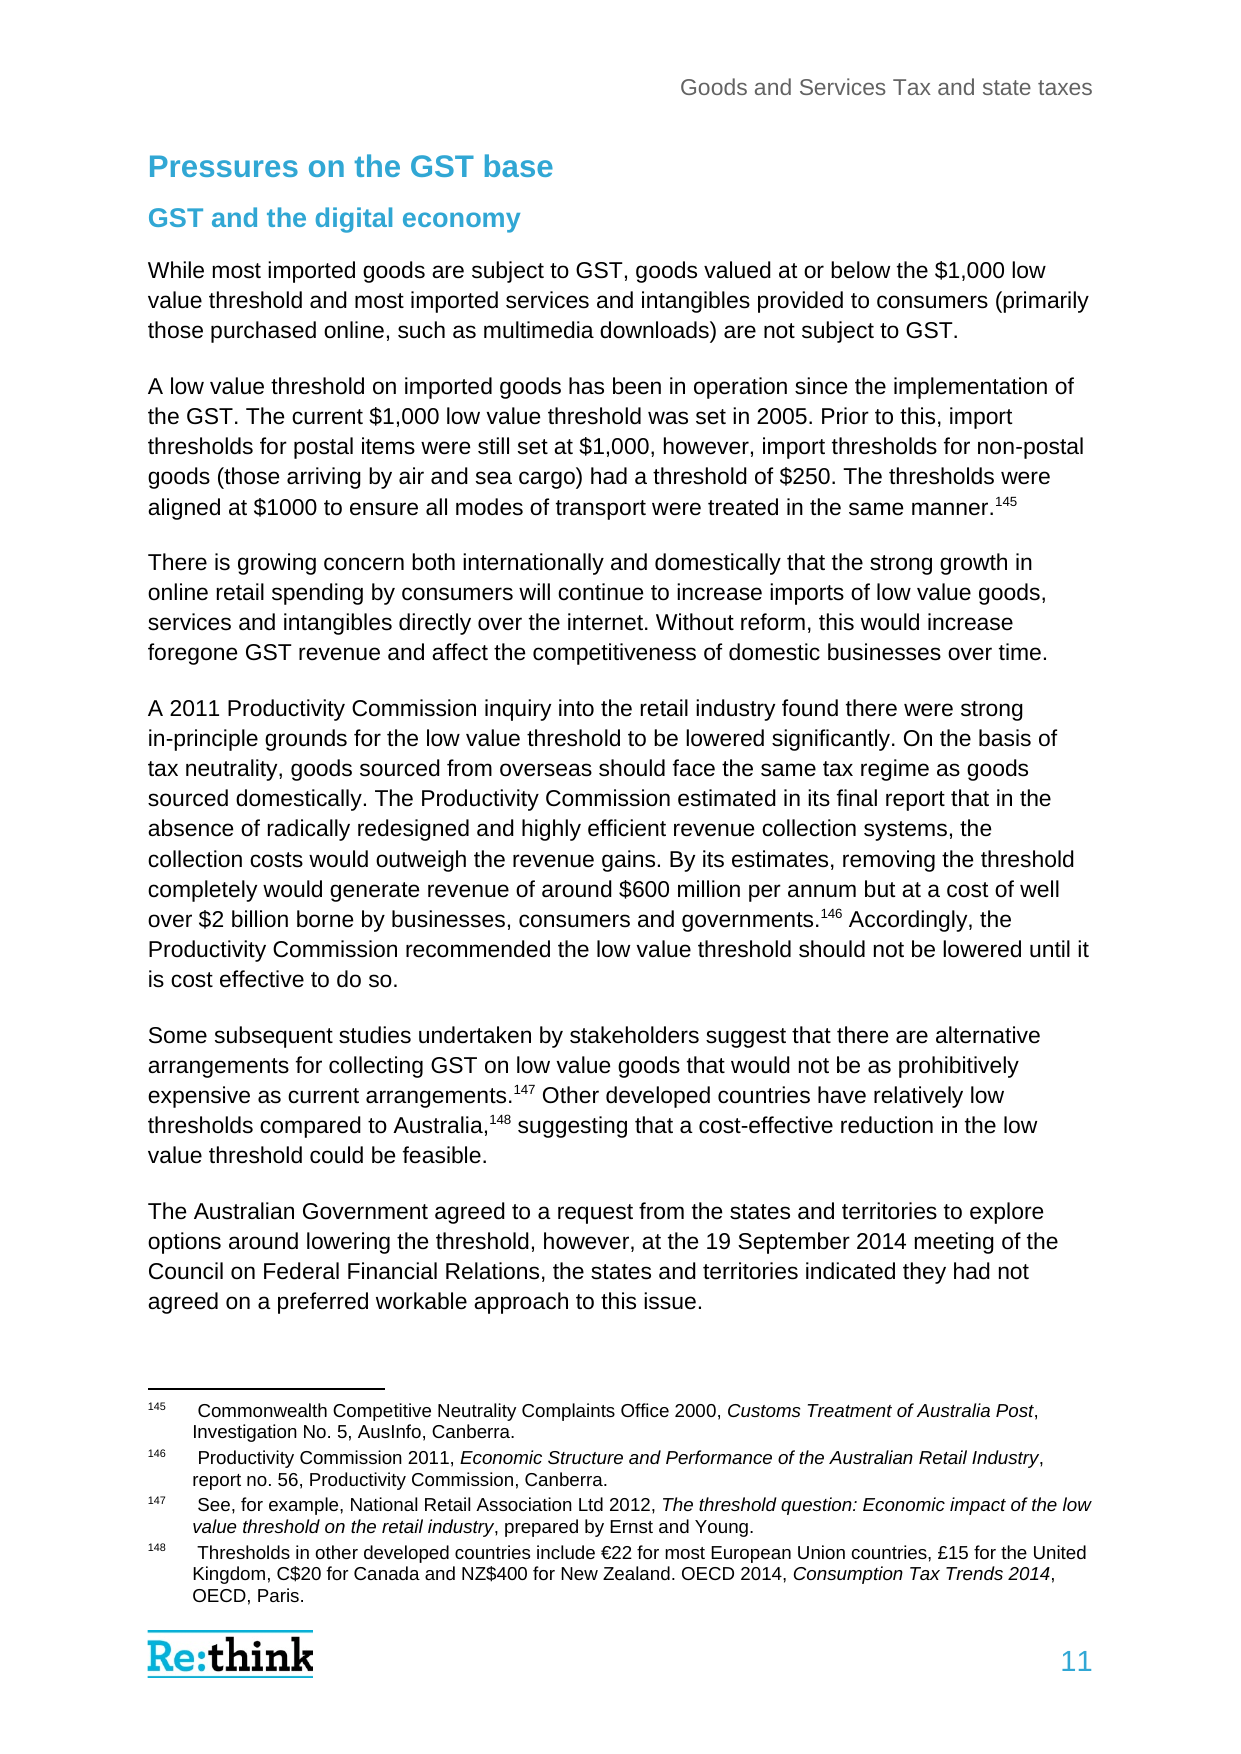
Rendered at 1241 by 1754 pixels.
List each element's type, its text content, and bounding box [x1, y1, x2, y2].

text While most imported goods are subject to GST, goods valued at or below the $1,000 low value threshold and most imported services and intangibles provided to consumers (primarily those purchased online, such as multimedia downloads) are not subject to GST. [148, 257, 1092, 344]
picture [147, 1630, 313, 1676]
text A 2011 Productivity Commission inquiry into the retail industry found there were strong in-principle grounds for the low value threshold to be lowered significantly. On the basis of tax neutrality, goods sourced from overseas should face the same tax regime as goods sourced domestically. The Productivity Commission estimated in its final report that in the absence of radically redesigned and highly efficient revenue collection systems, the collection costs would outweigh the revenue gains. By its estimates, removing the threshold completely would generate revenue of around $600 million per annum but at a cost of well over $2 billion borne by businesses, consumers and governments. Accordingly, the Productivity Commission recommended the low value threshold should not be lowered until it is cost effective to do so. [148, 694, 1092, 993]
subtitle Pressures on the GST base [148, 148, 1092, 184]
text The Australian Government agreed to a request from the states and territories to explore options around lowering the threshold, however, at the 19 September 2014 meeting of the Council on Federal Financial Relations, the states and territories indicated they had not agreed on a preferred workable approach to this issue. [148, 1198, 1092, 1315]
text Some subsequent studies undertaken by stakeholders suggest that there are alternative arrangements for collecting GST on low value goods that would not be as prohibitively expensive as current arrangements. Other developed countries have relatively low thresholds compared to Australia, suggesting that a cost-effective reduction in the low value threshold could be feasible. [148, 1022, 1092, 1169]
text There is growing concern both internationally and domestically that the strong growth in online retail spending by consumers will continue to increase imports of low value goods, services and intangibles directly over the internet. Without reform, this would increase foregone GST revenue and affect the competitiveness of domestic businesses over time. [148, 549, 1092, 666]
text A low value threshold on imported goods has been in operation since the implementation of the GST. The current $1,000 low value threshold was set in 2005. Prior to this, import thresholds for postal items were still set at $1,000, however, import thresholds for non-postal goods (those arriving by air and sea cargo) had a threshold of $250. The thresholds were aligned at $1000 to ensure all modes of transport were treated in the same manner. [148, 373, 1092, 520]
subtitle GST and the digital economy [148, 202, 1092, 234]
picture [154, 1645, 165, 1655]
